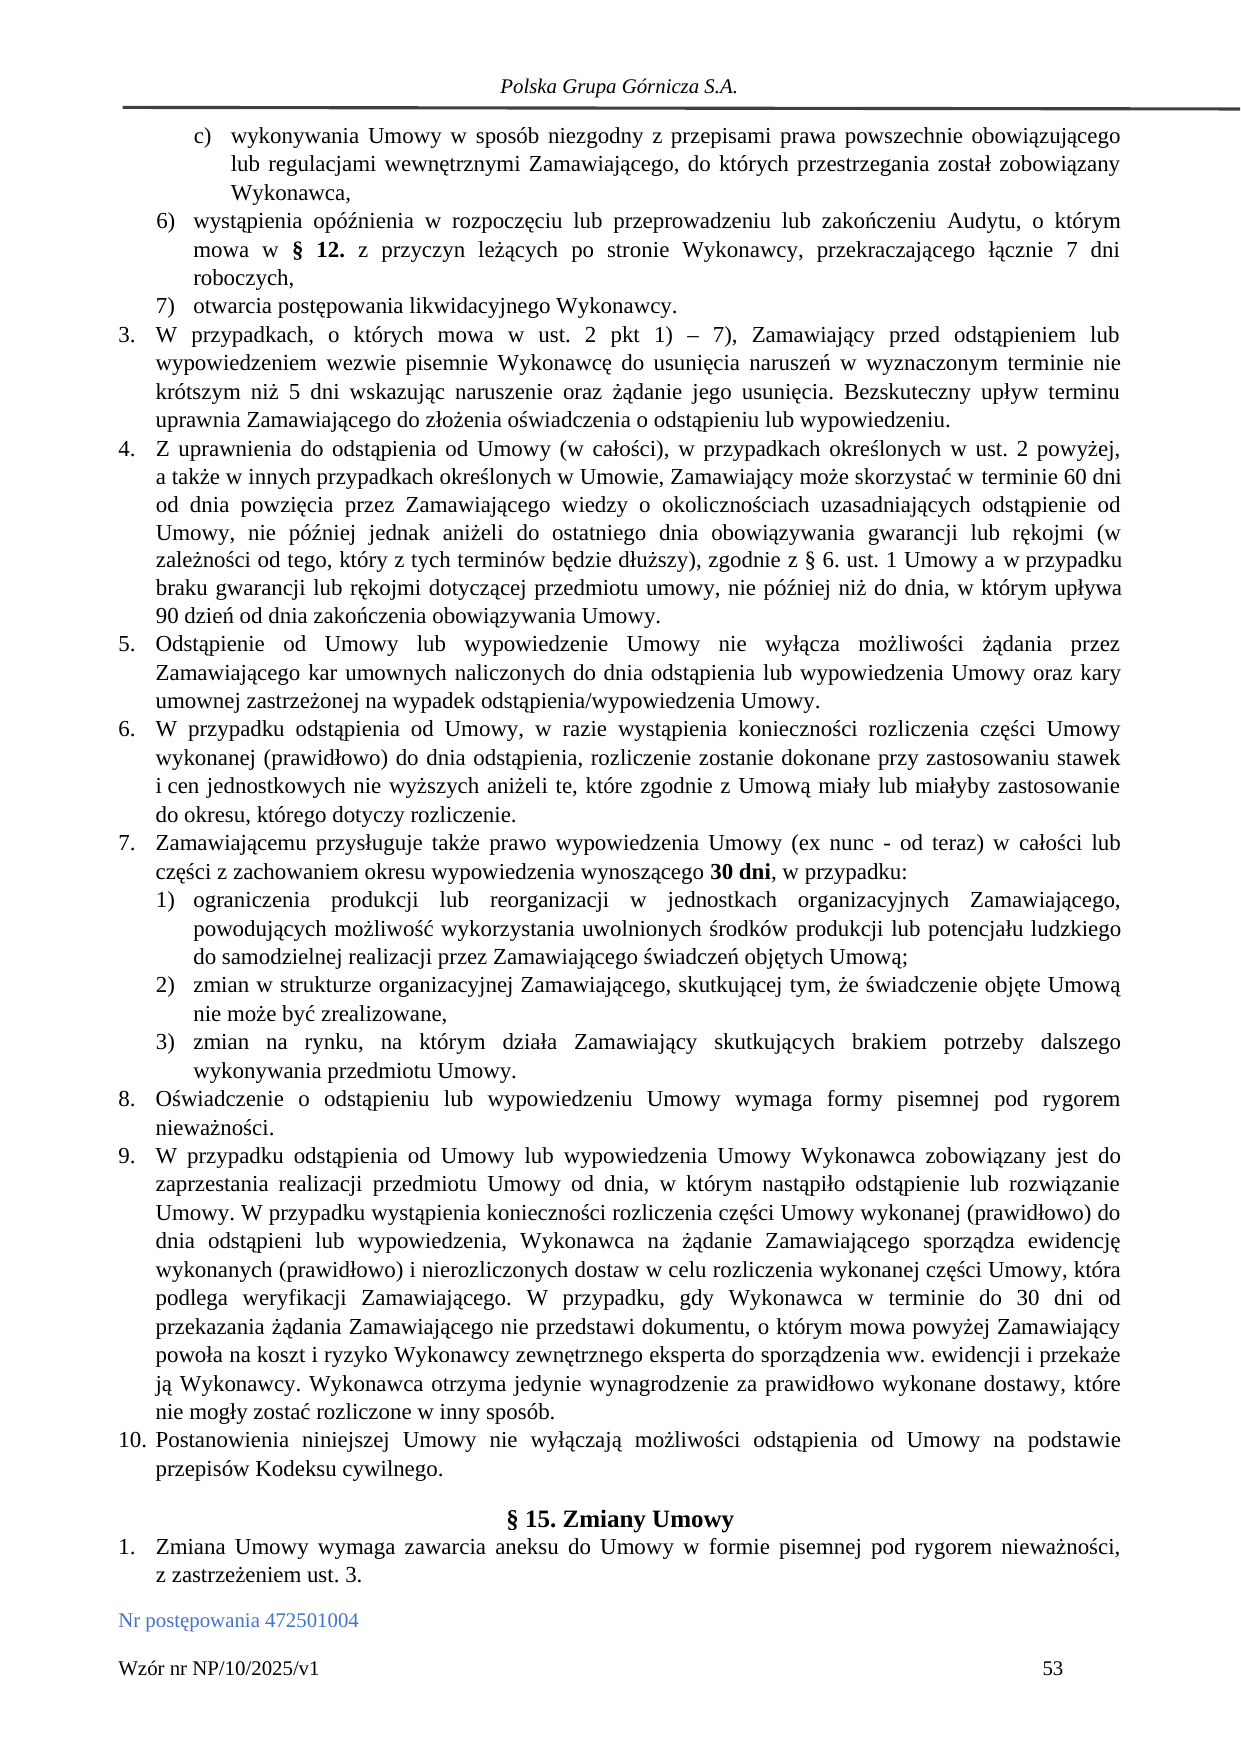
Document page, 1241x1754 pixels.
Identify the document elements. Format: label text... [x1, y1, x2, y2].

list wystąpienia opóźnienia w rozpoczęciu lub przeprowadzeniu lub zakończeniu Audytu, o którym mowa w § 12. z przyczyn leżących po stronie Wykonawcy, przekraczającego łącznie 7 dni roboczych, [156, 207, 1122, 291]
list Postanowienia niniejszej Umowy nie wyłączają możliwości odstąpienia od Umowy na podstawie przepisów Kodeksu cywilnego. [118, 1426, 1122, 1481]
list Odstąpienie od Umowy lub wypowiedzenie Umowy nie wyłącza możliwości żądania przez Zamawiającego kar umownych naliczonych do dnia odstąpienia lub wypowiedzenia Umowy oraz kary umownej zastrzeżonej na wypadek odstąpienia/wypowiedzenia Umowy. [118, 630, 1122, 713]
list otwarcia postępowania likwidacyjnego Wykonawcy. [156, 293, 1122, 319]
subtitle § 15. Zmiany Umowy [118, 1504, 1122, 1533]
list Zamawiającemu przysługuje także prawo wypowiedzenia Umowy (ex nunc - od teraz) w całości lub części z zachowaniem okresu wypowiedzenia wynoszącego 30 dni, w przypadku: [118, 829, 1122, 884]
list wykonywania Umowy w sposób niezgodny z przepisami prawa powszechnie obowiązującego lub regulacjami wewnętrznymi Zamawiającego, do których przestrzegania został zobowiązany Wykonawca, [193, 122, 1122, 205]
list Z uprawnienia do odstąpienia od Umowy (w całości), w przypadkach określonych w ust. 2 powyżej, a także w innych przypadkach określonych w Umowie, Zamawiający może skorzystać w terminie 60 dni od dnia powzięcia przez Zamawiającego wiedzy o okolicznościach uzasadniających odstąpienie od Umowy, nie później jednak aniżeli do ostatniego dnia obowiązywania gwarancji lub rękojmi (w zależności od tego, który z tych terminów będzie dłuższy), zgodnie z § 6. ust. 1 Umowy a w przypadku braku gwarancji lub rękojmi dotyczącej przedmiotu umowy, nie później niż do dnia, w którym upływa 90 dzień od dnia zakończenia obowiązywania Umowy. [118, 435, 1122, 629]
list W przypadku odstąpienia od Umowy, w razie wystąpienia konieczności rozliczenia części Umowy wykonanej (prawidłowo) do dnia odstąpienia, rozliczenie zostanie dokonane przy zastosowaniu stawek i cen jednostkowych nie wyższych aniżeli te, które zgodnie z Umową miały lub miałyby zastosowanie do okresu, którego dotyczy rozliczenie. [118, 716, 1122, 827]
list ograniczenia produkcji lub reorganizacji w jednostkach organizacyjnych Zamawiającego, powodujących możliwość wykorzystania uwolnionych środków produkcji lub potencjału ludzkiego do samodzielnej realizacji przez Zamawiającego świadczeń objętych Umową; [156, 886, 1122, 969]
list zmian na rynku, na którym działa Zamawiający skutkujących brakiem potrzeby dalszego wykonywania przedmiotu Umowy. [156, 1028, 1122, 1083]
list Oświadczenie o odstąpieniu lub wypowiedzeniu Umowy wymaga formy pisemnej pod rygorem nieważności. [118, 1085, 1122, 1140]
list W przypadkach, o których mowa w ust. 2 pkt 1) – 7), Zamawiający przed odstąpieniem lub wypowiedzeniem wezwie pisemnie Wykonawcę do usunięcia naruszeń w wyznaczonym terminie nie krótszym niż 5 dni wskazując naruszenie oraz żądanie jego usunięcia. Bezskuteczny upływ terminu uprawnia Zamawiającego do złożenia oświadczenia o odstąpieniu lub wypowiedzeniu. [118, 321, 1122, 433]
list W przypadku odstąpienia od Umowy lub wypowiedzenia Umowy Wykonawca zobowiązany jest do zaprzestania realizacji przedmiotu Umowy od dnia, w którym nastąpiło odstąpienie lub rozwiązanie Umowy. W przypadku wystąpienia konieczności rozliczenia części Umowy wykonanej (prawidłowo) do dnia odstąpieni lub wypowiedzenia, Wykonawca na żądanie Zamawiającego sporządza ewidencję wykonanych (prawidłowo) i nierozliczonych dostaw w celu rozliczenia wykonanej części Umowy, która podlega weryfikacji Zamawiającego. W przypadku, gdy Wykonawca w terminie do 30 dni od przekazania żądania Zamawiającego nie przedstawi dokumentu, o którym mowa powyżej Zamawiający powoła na koszt i ryzyko Wykonawcy zewnętrznego eksperta do sporządzenia ww. ewidencji i przekaże ją Wykonawcy. Wykonawca otrzyma jedynie wynagrodzenie za prawidłowo wykonane dostawy, które nie mogły zostać rozliczone w inny sposób. [118, 1142, 1122, 1424]
list zmian w strukturze organizacyjnej Zamawiającego, skutkującej tym, że świadczenie objęte Umową nie może być zrealizowane, [156, 971, 1122, 1026]
list Zmiana Umowy wymaga zawarcia aneksu do Umowy w formie pisemnej pod rygorem nieważności, z zastrzeżeniem ust. 3. [118, 1533, 1122, 1588]
